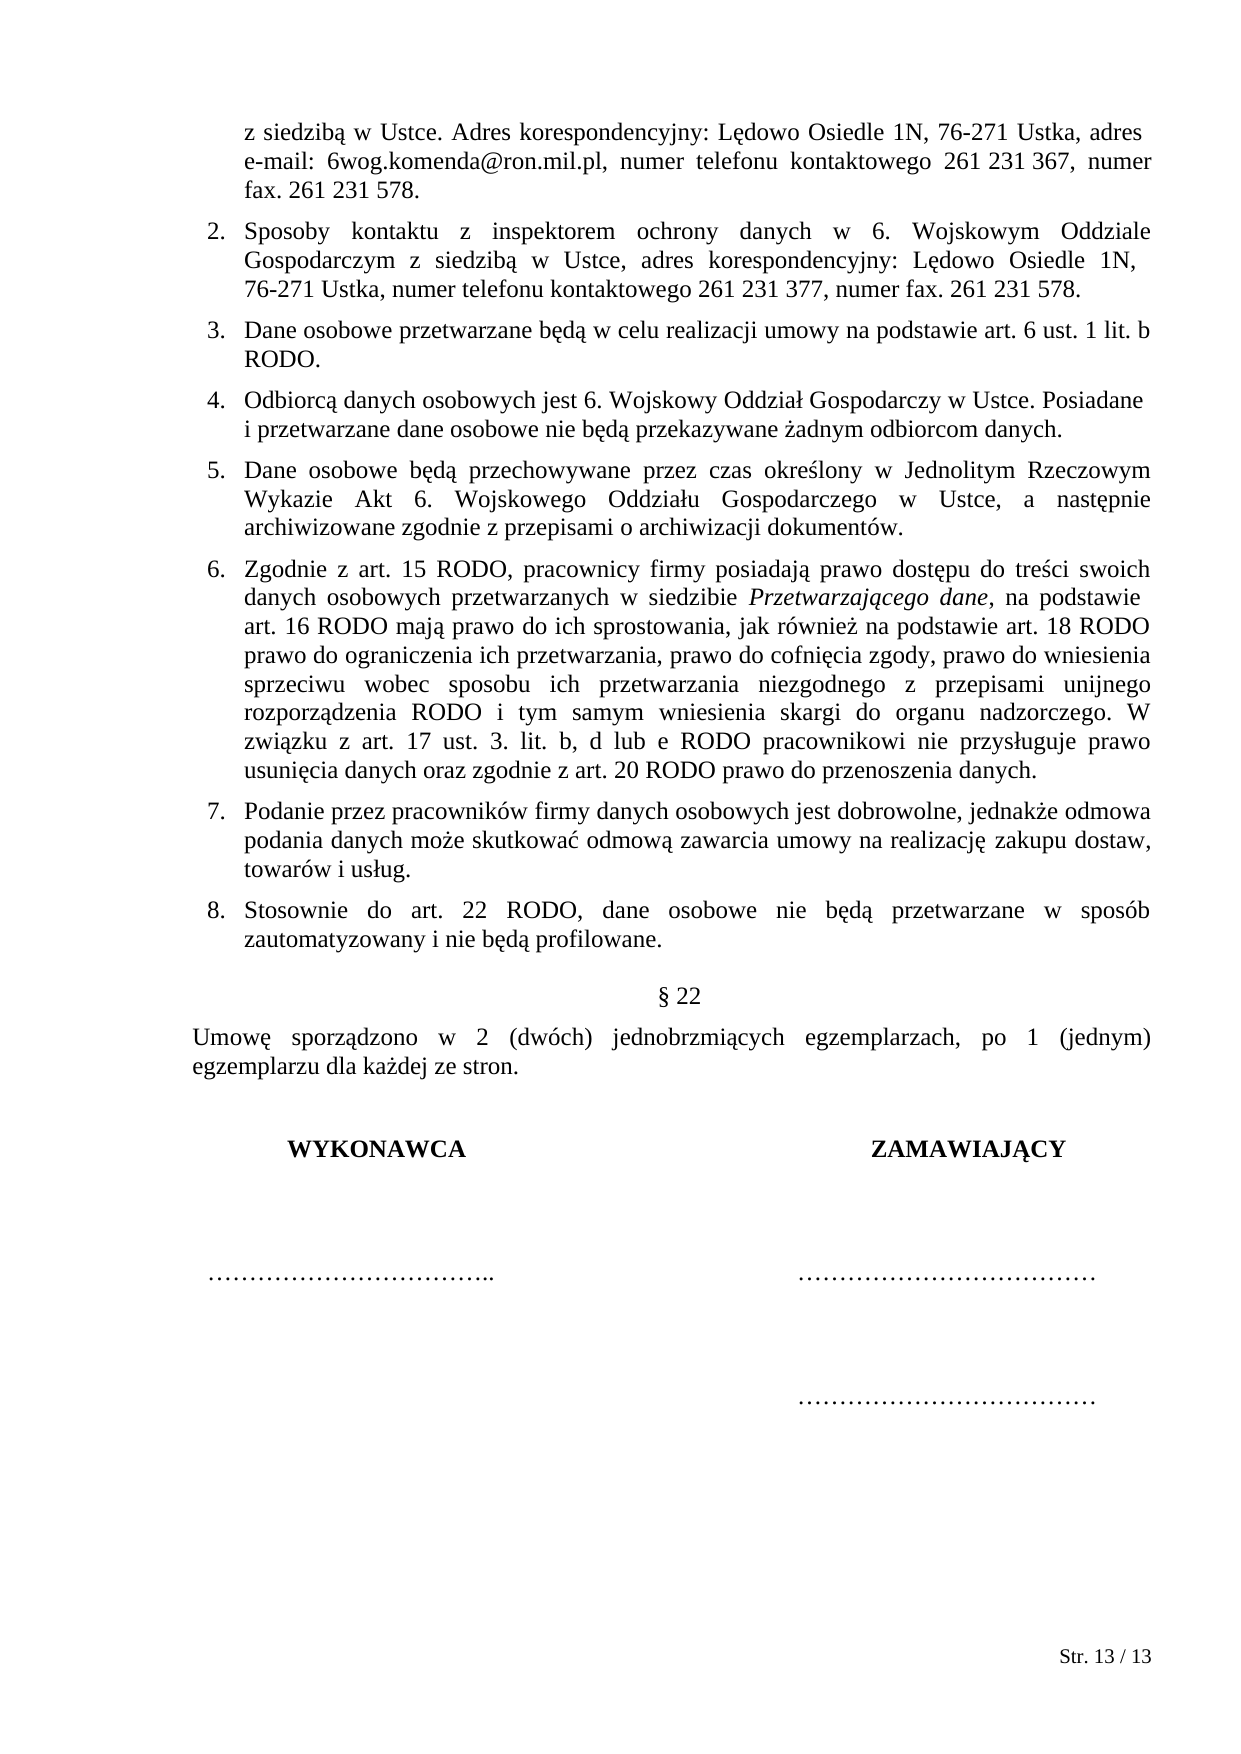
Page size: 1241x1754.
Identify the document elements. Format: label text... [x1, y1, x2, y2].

list Odbiorcą danych osobowych jest 6. Wojskowy Oddział Gospodarczy w Ustce. Posiadane i przetwarzane dane osobowe nie będą przekazywane żadnym odbiorcom danych. [207, 385, 1152, 442]
list Dane osobowe przetwarzane będą w celu realizacji umowy na podstawie art. 6 ust. 1 lit. b RODO. [207, 315, 1152, 372]
list Podanie przez pracowników firmy danych osobowych jest dobrowolne, jednakże odmowa podania danych może skutkować odmową zawarcia umowy na realizację zakupu dostaw, towarów i usług. [207, 796, 1152, 882]
list Zgodnie z art. 15 RODO, pracownicy firmy posiadają prawo dostępu do treści swoich danych osobowych przetwarzanych w siedzibie Przetwarzającego dane, na podstawie art. 16 RODO mają prawo do ich sprostowania, jak również na podstawie art. 18 RODO prawo do ograniczenia ich przetwarzania, prawo do cofnięcia zgody, prawo do wniesienia sprzeciwu wobec sposobu ich przetwarzania niezgodnego z przepisami unijnego rozporządzenia RODO i tym samym wniesienia skargi do organu nadzorczego. W związku z art. 17 ust. 3. lit. b, d lub e RODO pracownikowi nie przysługuje prawo usunięcia danych oraz zgodnie z art. 20 RODO prawo do przenoszenia danych. [207, 554, 1152, 784]
text ……………………………… [207, 1381, 1152, 1410]
list Sposoby kontaktu z inspektorem ochrony danych w 6. Wojskowym Oddziale Gospodarczym z siedzibą w Ustce, adres korespondencyjny: Lędowo Osiedle 1N, 76-271 Ustka, numer telefonu kontaktowego 261 231 377, numer fax. 261 231 578. [207, 216, 1152, 302]
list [207, 117, 1152, 204]
text …………………………….. ……………………………… [207, 1257, 1152, 1286]
list Dane osobowe będą przechowywane przez czas określony w Jednolitym Rzeczowym Wykazie Akt 6. Wojskowego Oddziału Gospodarczego w Ustce, a następnie archiwizowane zgodnie z przepisami o archiwizacji dokumentów. [207, 455, 1152, 541]
text Umowę sporządzono w 2 (dwóch) jednobrzmiących egzemplarzach, po 1 (jednym) egzemplarzu dla każdej ze stron. [192, 1022, 1152, 1080]
text 22 [207, 981, 1152, 1010]
list Stosownie do art. 22 RODO, dane osobowe nie będą przetwarzane w sposób zautomatyzowany i nie będą profilowane. [207, 895, 1152, 952]
text WYKONAWCA ZAMAWIAJĄCY [207, 1134, 1152, 1162]
